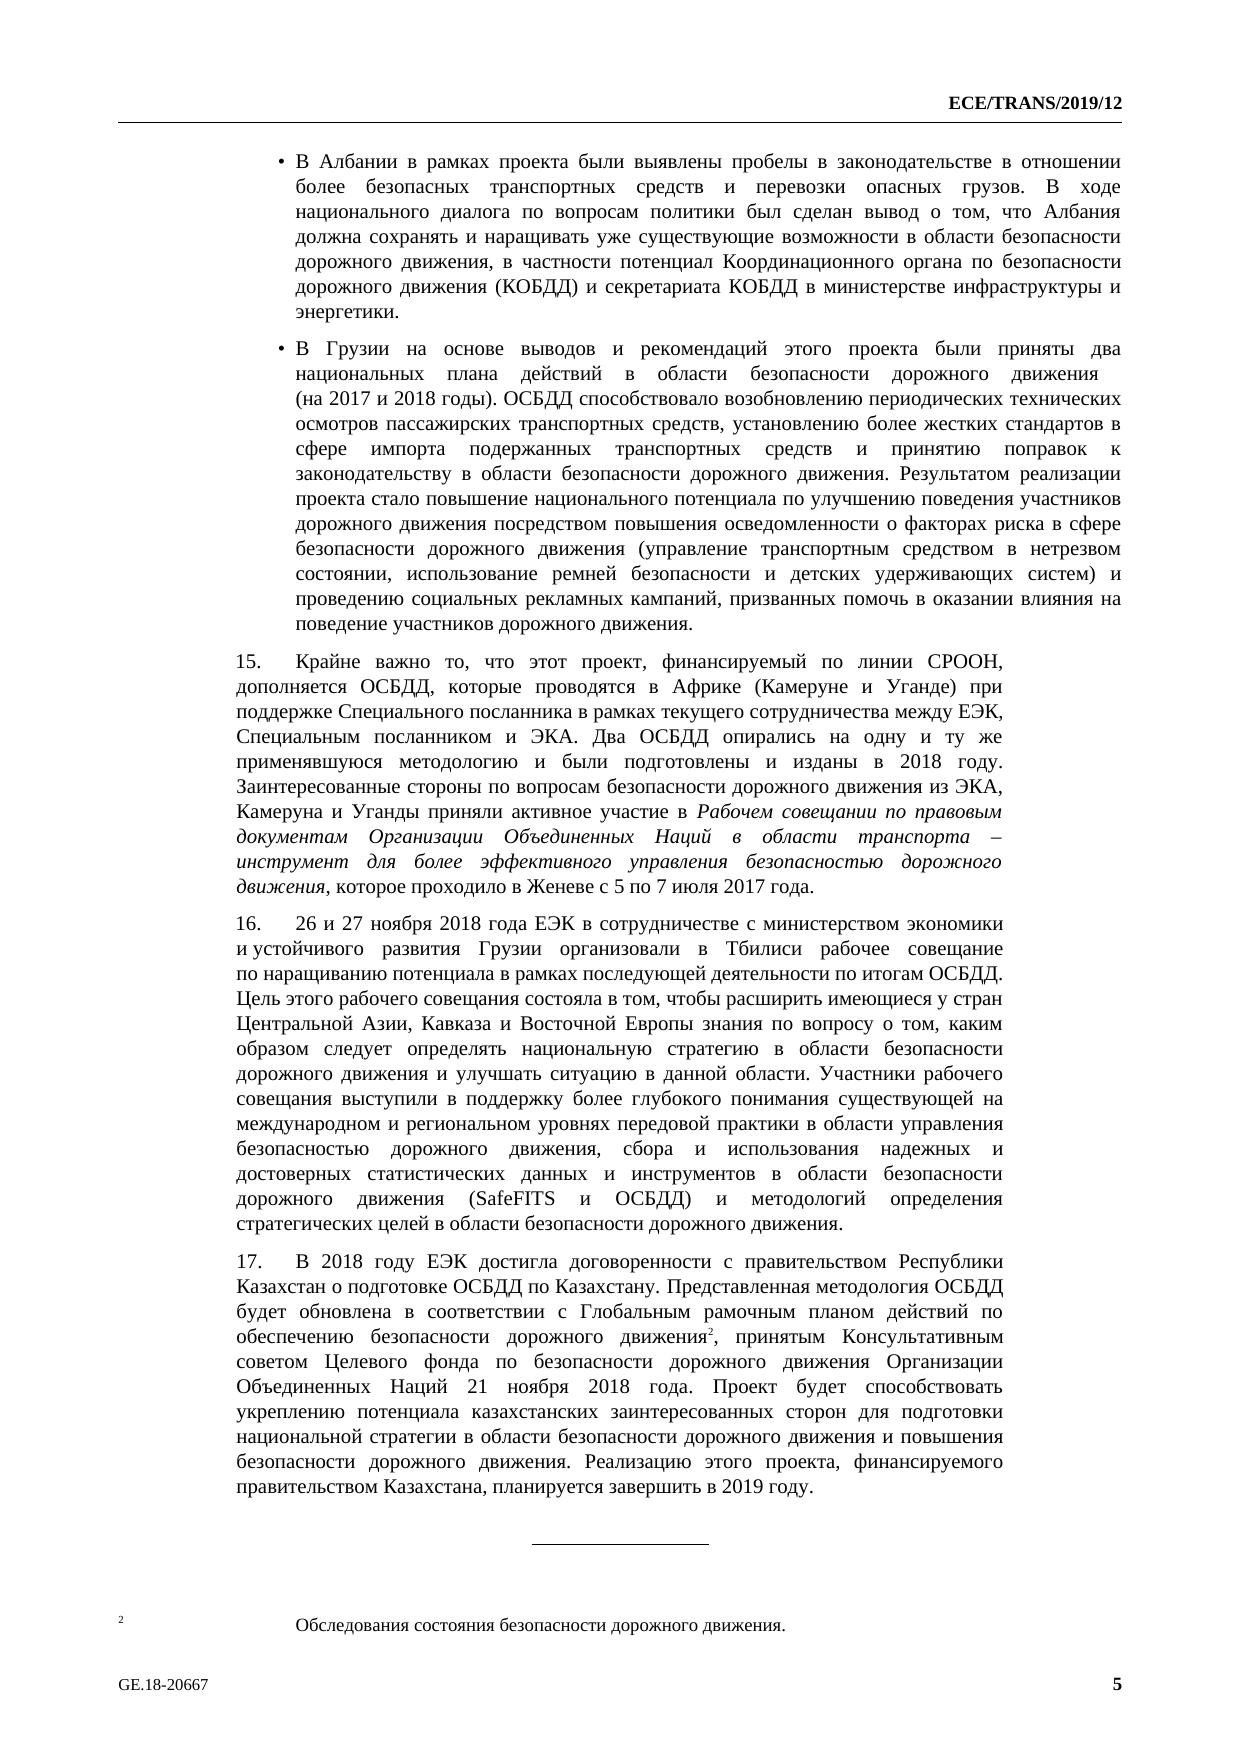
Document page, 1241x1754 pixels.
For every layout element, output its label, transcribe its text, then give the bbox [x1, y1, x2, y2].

text 17. В 2018 году ЕЭК достигла договоренности с правительством Республики Казахстан о подготовке ОСБДД по Казахстану. Представленная методология ОСБДД будет обновлена в соответствии с Глобальным рамочным планом действий по обеспечению безопасности дорожного движения, принятым Консультативным советом Целевого фонда по безопасности дорожного движения Организации Объединенных Наций 21 ноября 2018 года. Проект будет способствовать укреплению потенциала казахстанских заинтересованных сторон для подготовки национальной стратегии в области безопасности дорожного движения и повышения безопасности дорожного движения. Реализацию этого проекта, финансируемого правительством Казахстана, планируется завершить в 2019 году. [236, 1248, 1004, 1498]
text В Албании в рамках проекта были выявлены пробелы в законодательстве в отношении более безопасных транспортных средств и перевозки опасных грузов. В ходе национального диалога по вопросам политики был сделан вывод о том, что Албания должна сохранять и наращивать уже существующие возможности в области безопасности дорожного движения, в частности потенциал Координационного органа по безопасности дорожного движения (КОБДД) и секретариата КОБДД в министерстве инфраструктуры и энергетики. [278, 148, 1122, 323]
text В Грузии на основе выводов и рекомендаций этого проекта были приняты два национальных плана действий в области безопасности дорожного движения (на 2017 и 2018 годы). ОСБДД способствовало возобновлению периодических технических осмотров пассажирских транспортных средств, установлению более жестких стандартов в сфере импорта подержанных транспортных средств и принятию поправок к законодательству в области безопасности дорожного движения. Результатом реализации проекта стало повышение национального потенциала по улучшению поведения участников дорожного движения посредством повышения осведомленности о факторах риска в сфере безопасности дорожного движения (управление транспортным средством в нетрезвом состоянии, использование ремней безопасности и детских удерживающих систем) и проведению социальных рекламных кампаний, призванных помочь в оказании влияния на поведение участников дорожного движения. [278, 335, 1122, 635]
list Крайне важно то, что этот проект, финансируемый по линии СРООН, дополняется ОСБДД, которые проводятся в Африке (Камеруне и Уганде) при поддержке Специального посланника в рамках текущего сотрудничества между ЕЭК, Специальным посланником и ЭКА. Два ОСБДД опирались на одну и ту же применявшуюся методологию и были подготовлены и изданы в 2018 году. Заинтересованные стороны по вопросам безопасности дорожного движения из ЭКА, Камеруна и Уганды приняли активное участие в Рабочем совещании по правовым документам Организации Объединенных Наций в области транспорта – инструмент для более эффективного управления безопасностью дорожного движения, которое проходило в Женеве с 5 по 7 июля 2017 года. [235, 648, 1004, 898]
list 26 и 27 ноября 2018 года ЕЭК в сотрудничестве с министерством экономики и устойчивого развития Грузии организовали в Тбилиси рабочее совещание по наращиванию потенциала в рамках последующей деятельности по итогам ОСБДД. Цель этого рабочего совещания состояла в том, чтобы расширить имеющиеся у стран Центральной Азии, Кавказа и Восточной Европы знания по вопросу о том, каким образом следует определять национальную стратегию в области безопасности дорожного движения и улучшать ситуацию в данной области. Участники рабочего совещания выступили в поддержку более глубокого понимания существующей на международном и региональном уровнях передовой практики в области управления безопасностью дорожного движения, сбора и использования надежных и достоверных статистических данных и инструментов в области безопасности дорожного движения (SafeFITS и ОСБДД) и методологий определения стратегических целей в области безопасности дорожного движения. [235, 910, 1004, 1235]
